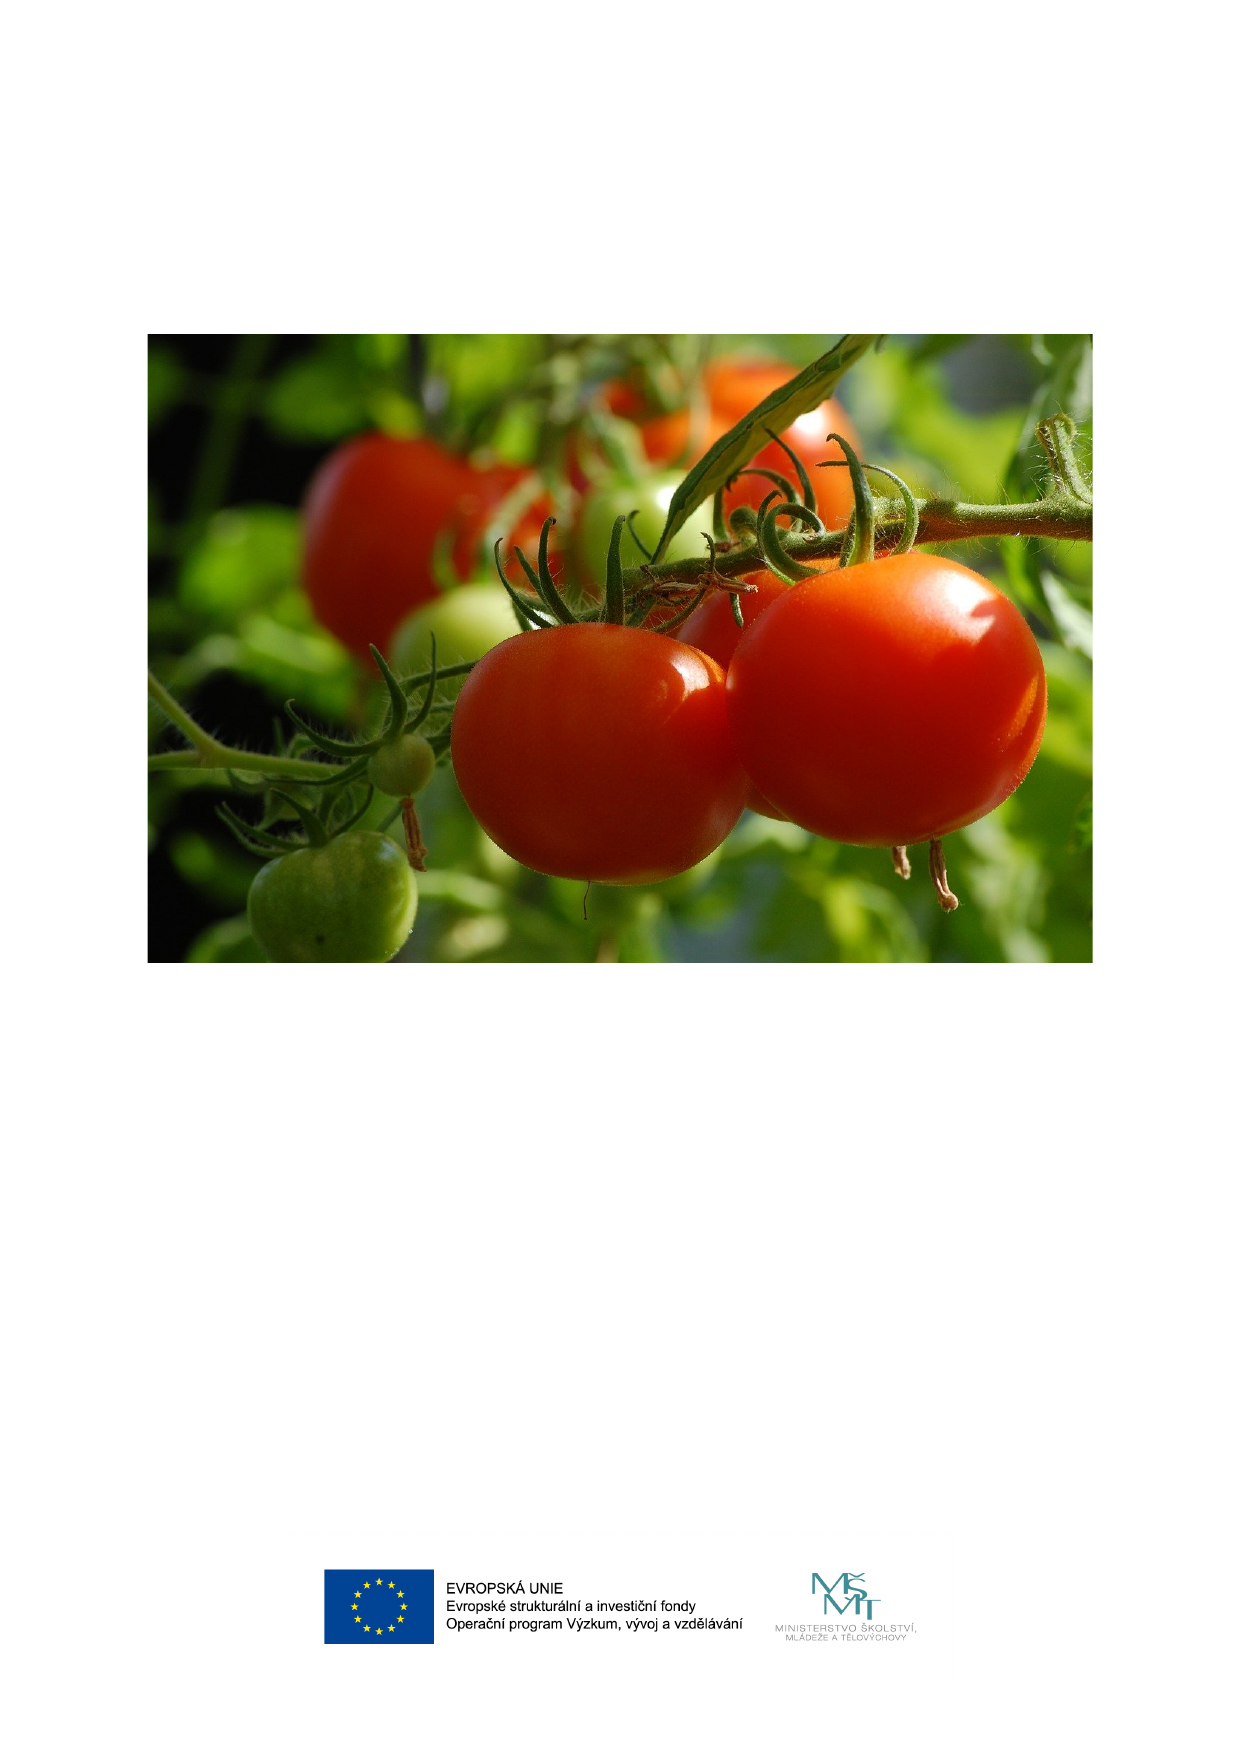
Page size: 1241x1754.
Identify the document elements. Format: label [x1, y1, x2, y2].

picture [147, 334, 1093, 963]
picture [287, 1532, 953, 1681]
